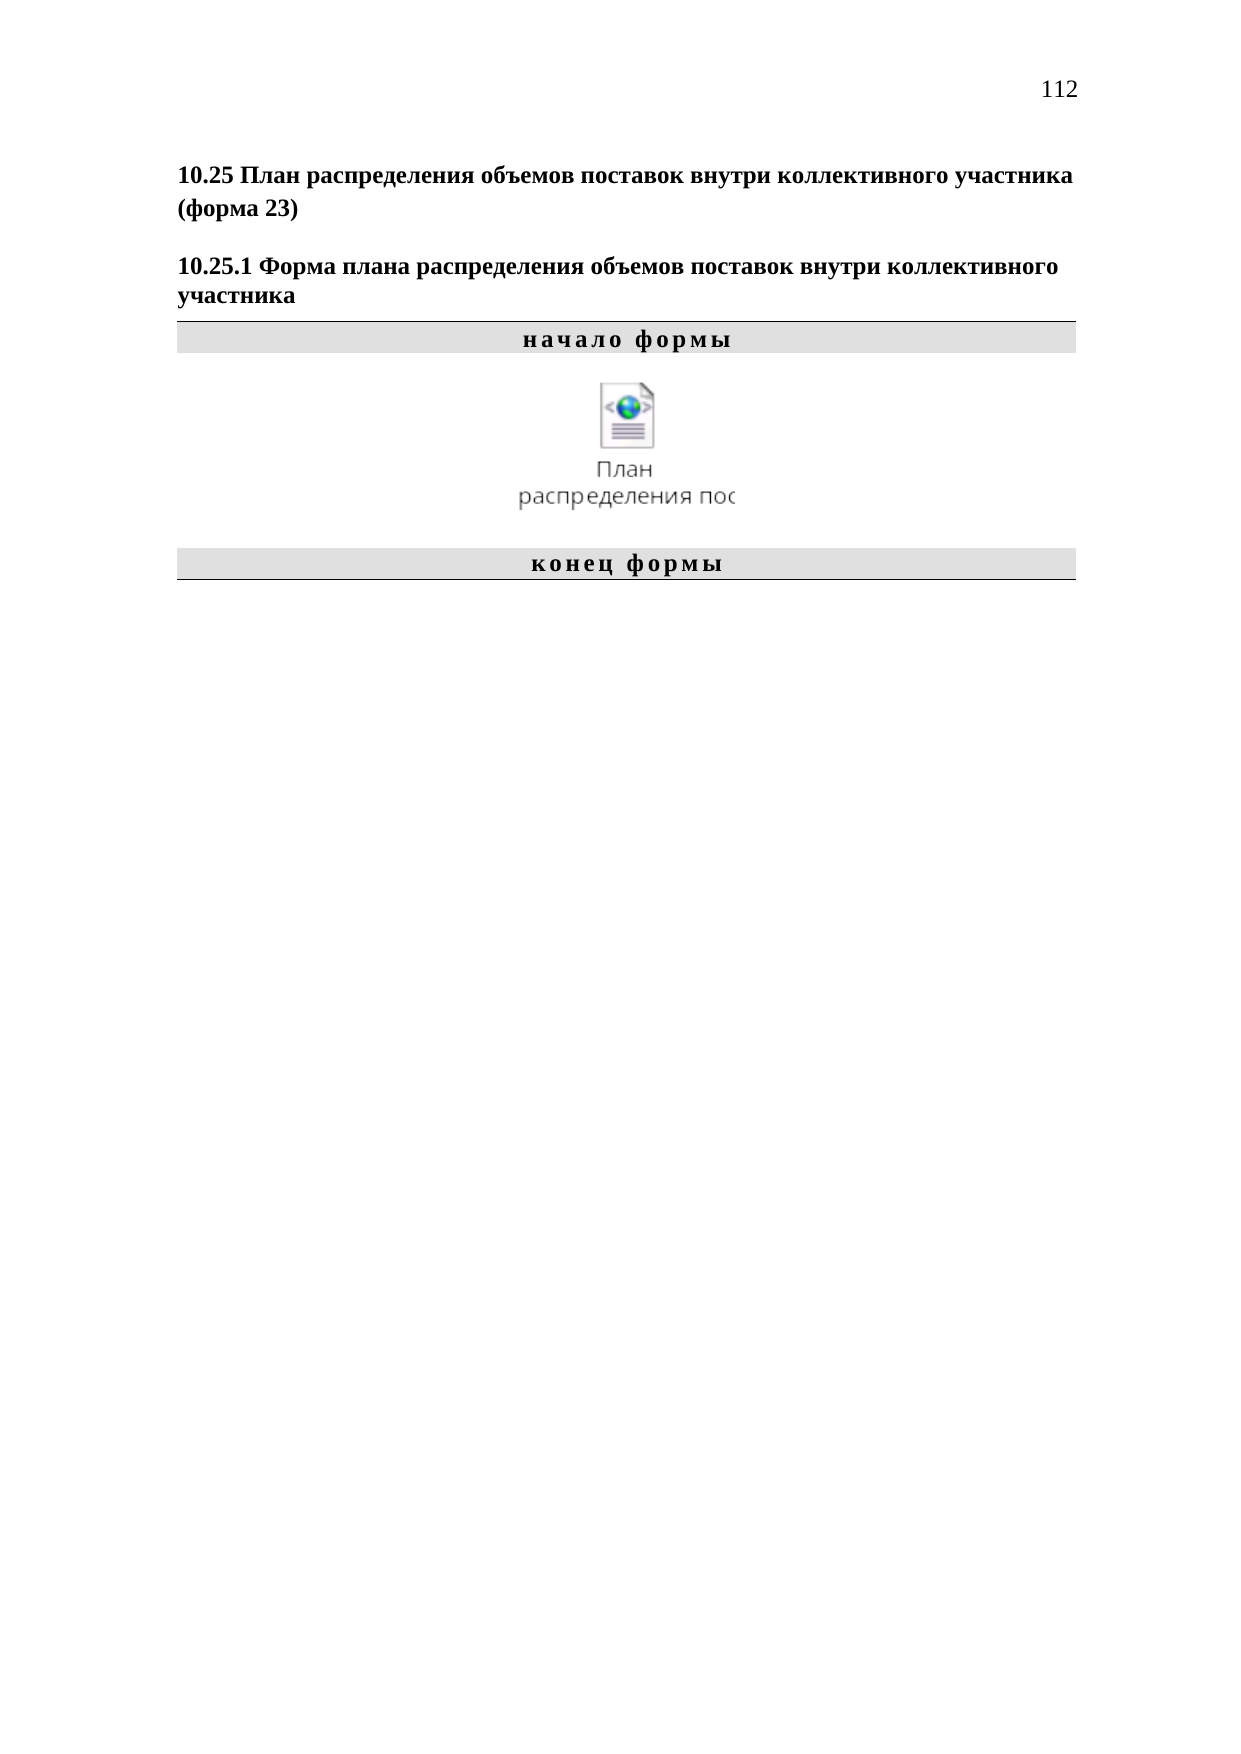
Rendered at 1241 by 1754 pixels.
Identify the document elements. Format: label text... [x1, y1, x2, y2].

text начало формы [177, 322, 1076, 353]
text конец формы [177, 548, 1076, 579]
text 10.25.1 Форма плана распределения объемов поставок внутри коллективного участника [177, 251, 1078, 308]
text 10.25 План распределения объемов поставок внутри коллективного участника (форма 23) [177, 160, 1078, 222]
